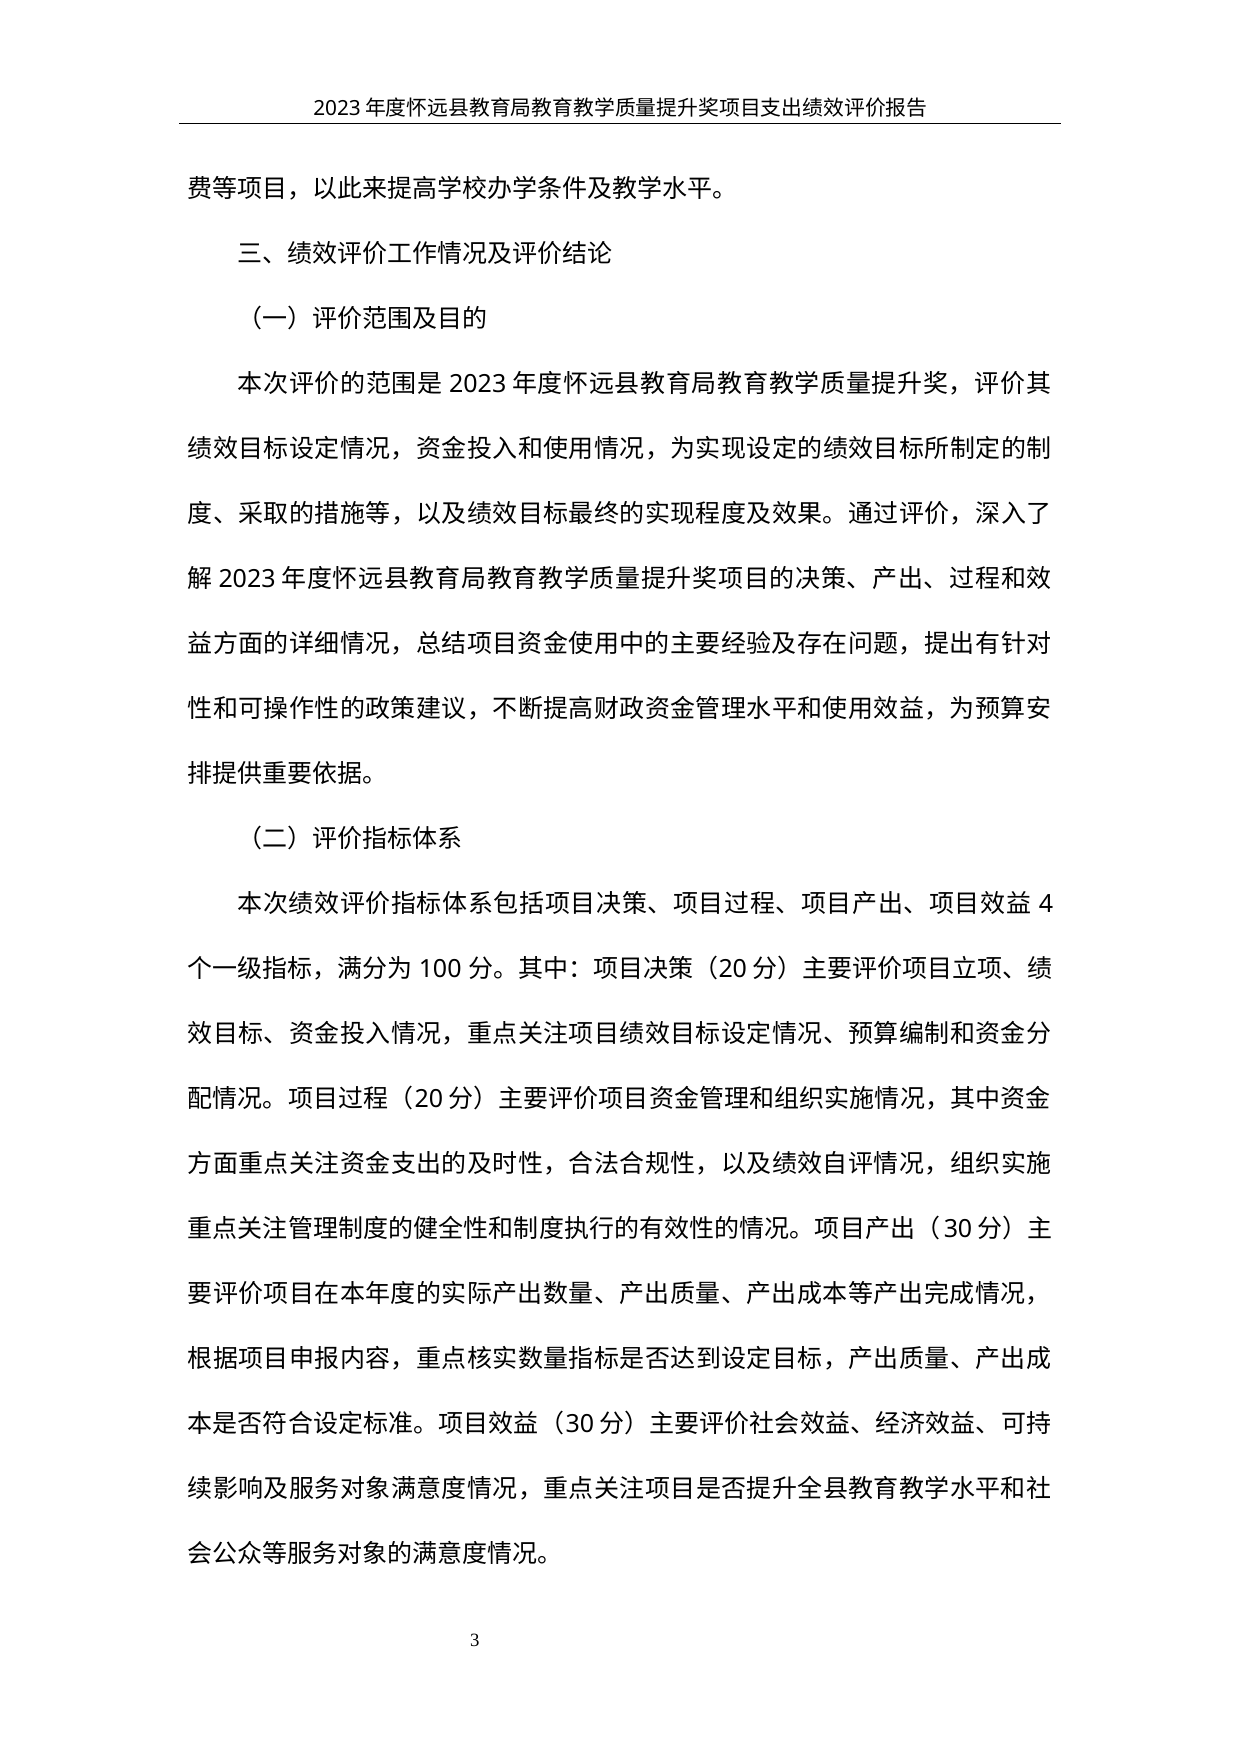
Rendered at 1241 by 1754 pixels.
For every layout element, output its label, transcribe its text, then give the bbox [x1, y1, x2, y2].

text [187, 154, 1053, 219]
text 三、绩效评价工作情况及评价结论 [187, 219, 1053, 284]
text 本次绩效评价指标体系包括项目决策、项目过程、项目产出、项目效益 4 个一级指标，满分为 100 分。其中：项目决策（20分）主要评价项目立项、绩效目标、资金投入情况，重点关注项目绩效目标设定情况、预算编制和资金分配情况。项目过程（20分）主要评价项目资金管理和组织实施情况，其中资金方面重点关注资金支出的及时性，合法合规性，以及绩效自评情况，组织实施重点关注管理制度的健全性和制度执行的有效性的情况。项目产出（30分）主要评价项目在本年度的实际产出数量、产出质量、产出成本等产出完成情况，根据项目申报内容，重点核实数量指标是否达到设定目标，产出质量、产出成本是否符合设定标准。项目效益（30分）主要评价社会效益、经济效益、可持续影响及服务对象满意度情况，重点关注项目是否提升全县教育教学水平和社会公众等服务对象的满意度情况。 [187, 869, 1053, 1584]
text （一）评价范围及目的 [187, 284, 1053, 349]
text 本次评价的范围是2023年度怀远县教育局教育教学质量提升奖，评价其绩效目标设定情况，资金投入和使用情况，为实现设定的绩效目标所制定的制度、采取的措施等，以及绩效目标最终的实现程度及效果。通过评价，深入了解2023年度怀远县教育局教育教学质量提升奖项目的决策、产出、过程和效益方面的详细情况，总结项目资金使用中的主要经验及存在问题，提出有针对性和可操作性的政策建议，不断提高财政资金管理水平和使用效益，为预算安排提供重要依据。 [187, 349, 1053, 804]
text （二）评价指标体系 [187, 804, 1053, 869]
